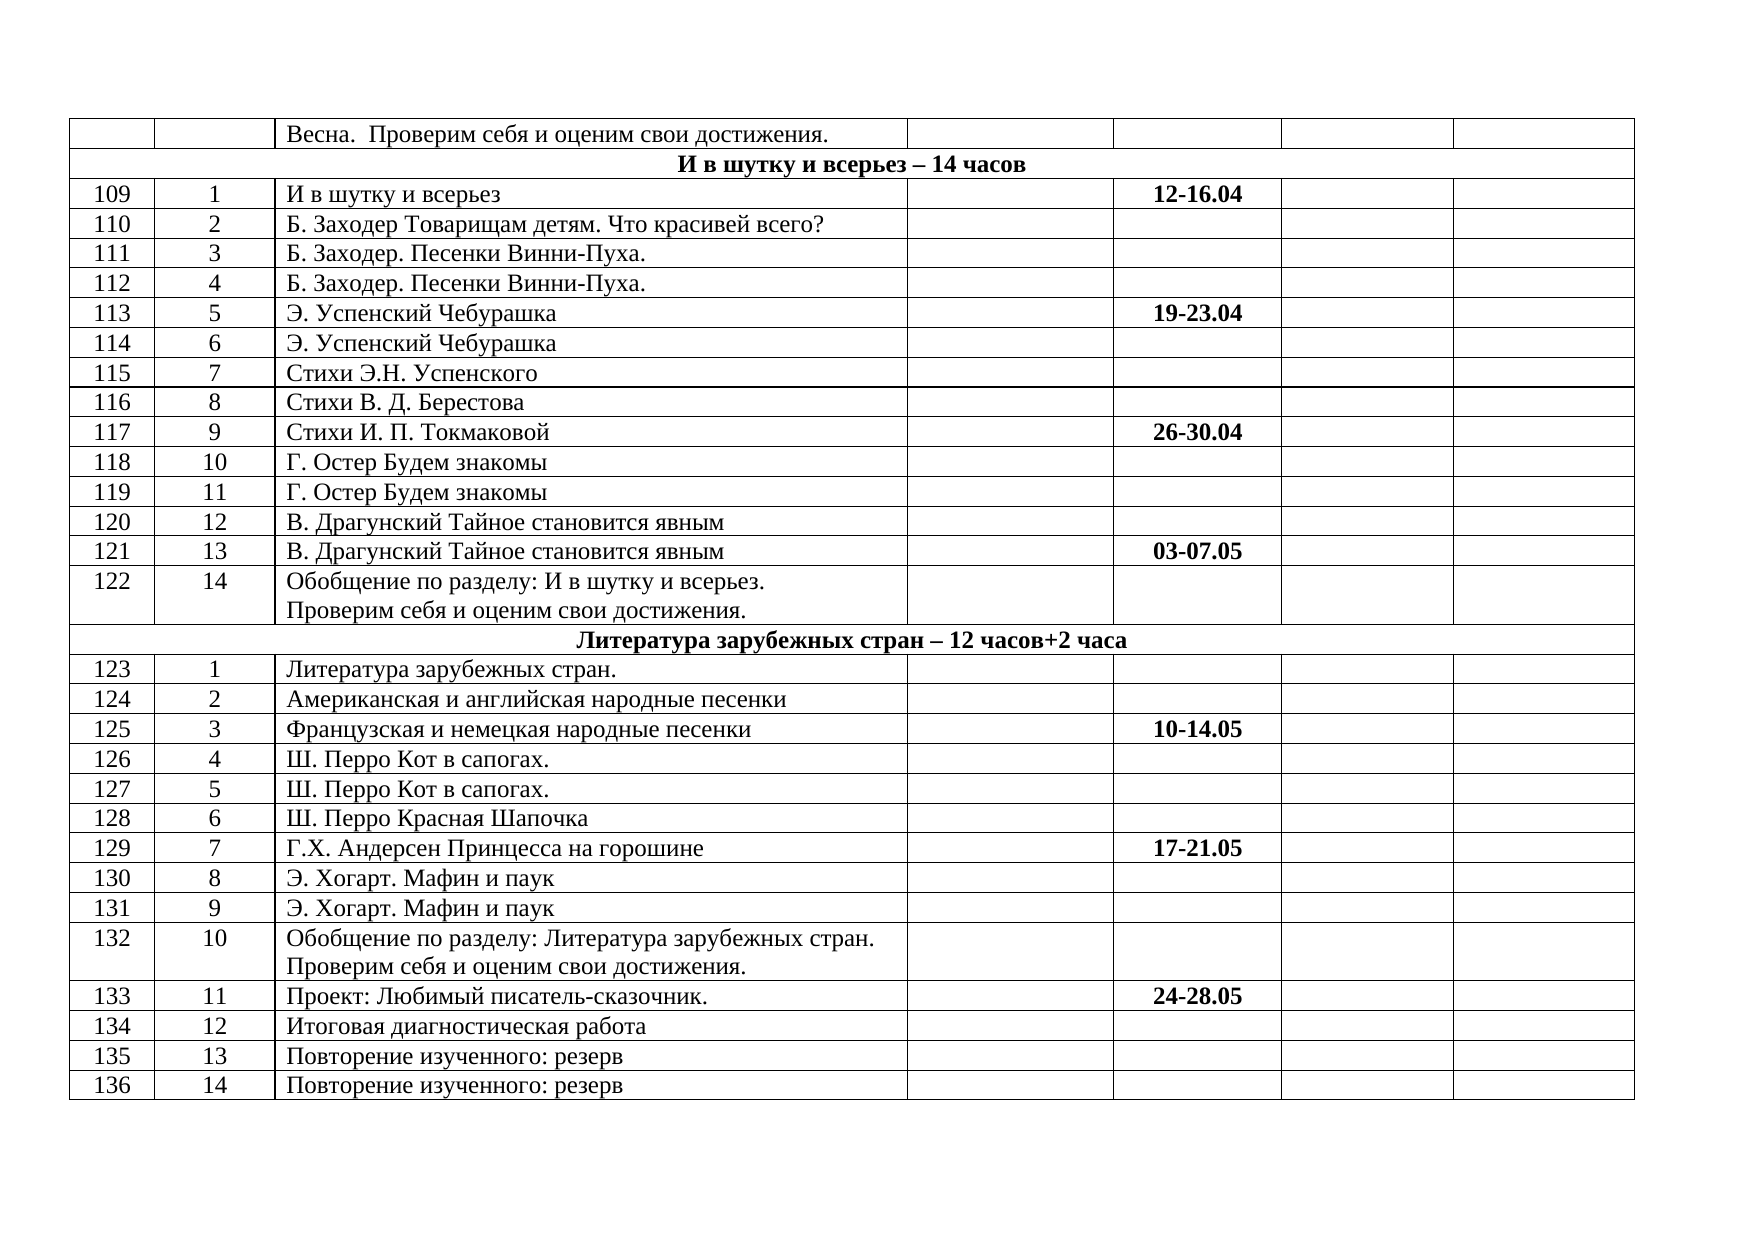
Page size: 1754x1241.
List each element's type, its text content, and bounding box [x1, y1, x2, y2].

table_cell [1454, 179, 1634, 208]
table_cell 114 [70, 328, 154, 357]
table_cell [1454, 298, 1634, 327]
table_cell Г. Остер Будем знакомы [276, 477, 907, 506]
table_cell [1114, 477, 1281, 506]
table_cell 10 [155, 923, 274, 980]
table_cell [1114, 119, 1281, 148]
table_cell [1282, 804, 1453, 832]
table_cell 121 [70, 536, 154, 565]
table_cell [1454, 239, 1634, 267]
table_cell [1454, 477, 1634, 506]
table_cell [908, 1071, 1113, 1099]
table_cell 127 [70, 774, 154, 802]
table_cell 129 [70, 833, 154, 862]
table_cell [1454, 684, 1634, 713]
table_cell [1282, 268, 1453, 297]
table_cell [1282, 893, 1453, 922]
table_cell И в шутку и всерьез [276, 179, 907, 208]
table_cell [1282, 774, 1453, 802]
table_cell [276, 119, 907, 148]
table_cell [908, 119, 1113, 148]
table_cell [1114, 804, 1281, 832]
table_cell 130 [70, 863, 154, 892]
table_cell [1454, 566, 1634, 624]
table_cell Г. Остер Будем знакомы [276, 447, 907, 476]
table_cell [1454, 804, 1634, 832]
table_cell 11 [155, 981, 274, 1010]
table_cell 112 [70, 268, 154, 297]
table_cell 120 [70, 507, 154, 535]
table_cell [1454, 981, 1634, 1010]
table_cell Литература зарубежных стран. [276, 655, 907, 683]
table_cell 8 [155, 863, 274, 892]
table_cell [908, 714, 1113, 743]
table_cell [1454, 358, 1634, 386]
table_cell [1114, 507, 1281, 535]
table_cell Ш. Перро Кот в сапогах. [276, 774, 907, 802]
table_cell [1454, 507, 1634, 535]
table_cell [1282, 507, 1453, 535]
table_cell [1282, 1071, 1453, 1099]
table_cell [1282, 417, 1453, 446]
table_cell [908, 388, 1113, 416]
table_cell 125 [70, 714, 154, 743]
table_cell 13 [155, 536, 274, 565]
table_cell 12 [155, 507, 274, 535]
table_cell 03-07.05 [1114, 536, 1281, 565]
table_cell [908, 923, 1113, 980]
table_cell Обобщение по разделу: Литература зарубежных стран. Проверим себя и оценим свои достижения. [276, 923, 907, 980]
table_cell [908, 833, 1113, 862]
table_cell [1454, 923, 1634, 980]
table_cell [1454, 447, 1634, 476]
table_cell Э. Успенский Чебурашка [276, 298, 907, 327]
table_cell [908, 328, 1113, 357]
table_cell [1114, 923, 1281, 980]
table_cell 9 [155, 417, 274, 446]
table_cell [908, 536, 1113, 565]
table_cell 5 [155, 298, 274, 327]
table_cell 14 [155, 566, 274, 624]
table_cell 122 [70, 566, 154, 624]
table_cell В. Драгунский Тайное становится явным [276, 536, 907, 565]
table_cell [1282, 714, 1453, 743]
table_cell [1454, 1071, 1634, 1099]
table_cell Б. Заходер. Песенки Винни-Пуха. [276, 268, 907, 297]
table_cell Литература зарубежных стран – 12 часов+2 часа [70, 625, 1634, 653]
table_cell И в шутку и всерьез – 14 часов [70, 149, 1634, 178]
table_cell 131 [70, 893, 154, 922]
table_cell [1454, 863, 1634, 892]
table_cell 128 [70, 804, 154, 832]
table_cell 11 [155, 477, 274, 506]
table_cell [1282, 566, 1453, 624]
table_cell 117 [70, 417, 154, 446]
table_cell 4 [155, 268, 274, 297]
table_cell [1114, 1071, 1281, 1099]
table_cell Повторение изученного: резерв [276, 1041, 907, 1069]
table_cell [1454, 209, 1634, 237]
table_cell [1454, 655, 1634, 683]
table_cell [1114, 655, 1281, 683]
table_cell [1454, 417, 1634, 446]
table_cell 108 [70, 119, 154, 148]
table_cell 1 [155, 655, 274, 683]
table_cell 19-23.04 [1114, 298, 1281, 327]
table_cell [908, 981, 1113, 1010]
table_cell 119 [70, 477, 154, 506]
table_cell Повторение изученного: резерв [276, 1071, 907, 1099]
table_cell 3 [155, 239, 274, 267]
table_cell [1454, 744, 1634, 773]
table_cell [908, 268, 1113, 297]
table_cell 5 [155, 774, 274, 802]
table_cell 113 [70, 298, 154, 327]
table_cell Американская и английская народные песенки [276, 684, 907, 713]
table_cell Б. Заходер Товарищам детям. Что красивей всего? [276, 209, 907, 237]
table_cell Э. Хогарт. Мафин и паук [276, 863, 907, 892]
table_cell [1114, 744, 1281, 773]
table_cell [908, 209, 1113, 237]
table_cell 115 [70, 358, 154, 386]
table_cell [908, 684, 1113, 713]
table_cell 6 [155, 328, 274, 357]
table_cell 7 [155, 833, 274, 862]
table_cell [1114, 893, 1281, 922]
table_cell 110 [70, 209, 154, 237]
table_cell [1114, 863, 1281, 892]
table_cell [1454, 536, 1634, 565]
table_cell [908, 239, 1113, 267]
table_cell 1 [155, 179, 274, 208]
table_cell 10 [155, 447, 274, 476]
table_cell [908, 179, 1113, 208]
table_cell Итоговая диагностическая работа [276, 1011, 907, 1040]
table_cell [908, 1041, 1113, 1069]
table_cell [1282, 447, 1453, 476]
table_cell [908, 655, 1113, 683]
table_cell Э. Хогарт. Мафин и паук [276, 893, 907, 922]
table_cell [1114, 1041, 1281, 1069]
table_cell [1282, 655, 1453, 683]
table_cell 3 [155, 714, 274, 743]
table_cell 111 [70, 239, 154, 267]
table_cell 2 [155, 684, 274, 713]
table_cell Ш. Перро Красная Шапочка [276, 804, 907, 832]
table_cell 12-16.04 [1114, 179, 1281, 208]
table_cell 24-28.05 [1114, 981, 1281, 1010]
table_cell [1454, 714, 1634, 743]
table_cell [908, 1011, 1113, 1040]
table_cell [1282, 209, 1453, 237]
table_cell [1114, 328, 1281, 357]
table_cell [908, 507, 1113, 535]
table_cell [1114, 239, 1281, 267]
table_cell 134 [70, 1011, 154, 1040]
table_cell [1454, 833, 1634, 862]
table_cell [1282, 119, 1453, 148]
table_cell Э. Успенский Чебурашка [276, 328, 907, 357]
table_cell [908, 566, 1113, 624]
table_cell [1114, 566, 1281, 624]
table_cell [1282, 1041, 1453, 1069]
table_cell [1454, 1041, 1634, 1069]
table_cell 6 [155, 804, 274, 832]
table_cell 17-21.05 [1114, 833, 1281, 862]
table_cell 132 [70, 923, 154, 980]
table_cell [1114, 358, 1281, 386]
table_cell [1114, 684, 1281, 713]
table_cell 13 [155, 1041, 274, 1069]
table_cell [908, 298, 1113, 327]
table_cell 133 [70, 981, 154, 1010]
table_cell [1282, 477, 1453, 506]
table_cell [1114, 1011, 1281, 1040]
table_cell 12 [155, 1011, 274, 1040]
table_cell Ш. Перро Кот в сапогах. [276, 744, 907, 773]
table_cell Стихи И. П. Токмаковой [276, 417, 907, 446]
table_cell [1114, 774, 1281, 802]
table_cell [908, 477, 1113, 506]
table_cell [1282, 684, 1453, 713]
table_cell Обобщение по разделу: И в шутку и всерьез. Проверим себя и оценим свои достижения. [276, 566, 907, 624]
table_cell [1454, 1011, 1634, 1040]
table_cell [908, 804, 1113, 832]
table_cell [1454, 119, 1634, 148]
table_cell 26-30.04 [1114, 417, 1281, 446]
table_cell [1282, 328, 1453, 357]
table_cell 9 [155, 893, 274, 922]
table_cell [1114, 268, 1281, 297]
table_cell [908, 358, 1113, 386]
table_cell В. Драгунский Тайное становится явным [276, 507, 907, 535]
table_cell [1454, 268, 1634, 297]
table_cell [1282, 239, 1453, 267]
table_cell Проект: Любимый писатель-сказочник. [276, 981, 907, 1010]
table_cell [1282, 358, 1453, 386]
table_cell 136 [70, 1071, 154, 1099]
table_cell 2 [155, 209, 274, 237]
table_cell [1114, 209, 1281, 237]
table_cell [1282, 536, 1453, 565]
table_cell [1454, 774, 1634, 802]
table_cell 10-14.05 [1114, 714, 1281, 743]
table_cell 109 [70, 179, 154, 208]
table_cell [1114, 388, 1281, 416]
table_cell [1114, 447, 1281, 476]
table_cell 116 [70, 388, 154, 416]
table_cell Б. Заходер. Песенки Винни-Пуха. [276, 239, 907, 267]
table_cell [1282, 388, 1453, 416]
table_cell [1282, 1011, 1453, 1040]
table_cell Г.Х. Андерсен Принцесса на горошине [276, 833, 907, 862]
table_cell [908, 744, 1113, 773]
table_cell [908, 893, 1113, 922]
table_cell [1282, 833, 1453, 862]
table_cell [908, 417, 1113, 446]
table_cell [1454, 388, 1634, 416]
table_cell [1454, 893, 1634, 922]
table_cell [1282, 179, 1453, 208]
table_cell [1282, 744, 1453, 773]
table_cell Стихи Э.Н. Успенского [276, 358, 907, 386]
table_cell 8 [155, 388, 274, 416]
table_cell Стихи В. Д. Берестова [276, 388, 907, 416]
table_cell [908, 774, 1113, 802]
table_cell [1282, 923, 1453, 980]
table_cell 126 [70, 744, 154, 773]
table_cell [908, 447, 1113, 476]
table_cell 4 [155, 744, 274, 773]
table_cell 9 [155, 119, 274, 148]
table_cell 7 [155, 358, 274, 386]
table_cell [1282, 298, 1453, 327]
table_cell 124 [70, 684, 154, 713]
table_cell [1454, 328, 1634, 357]
table_cell 135 [70, 1041, 154, 1069]
table_cell [1282, 863, 1453, 892]
table_cell Французская и немецкая народные песенки [276, 714, 907, 743]
table_cell [1282, 981, 1453, 1010]
table_cell [908, 863, 1113, 892]
table_cell 123 [70, 655, 154, 683]
table_cell 118 [70, 447, 154, 476]
table_cell 14 [155, 1071, 274, 1099]
